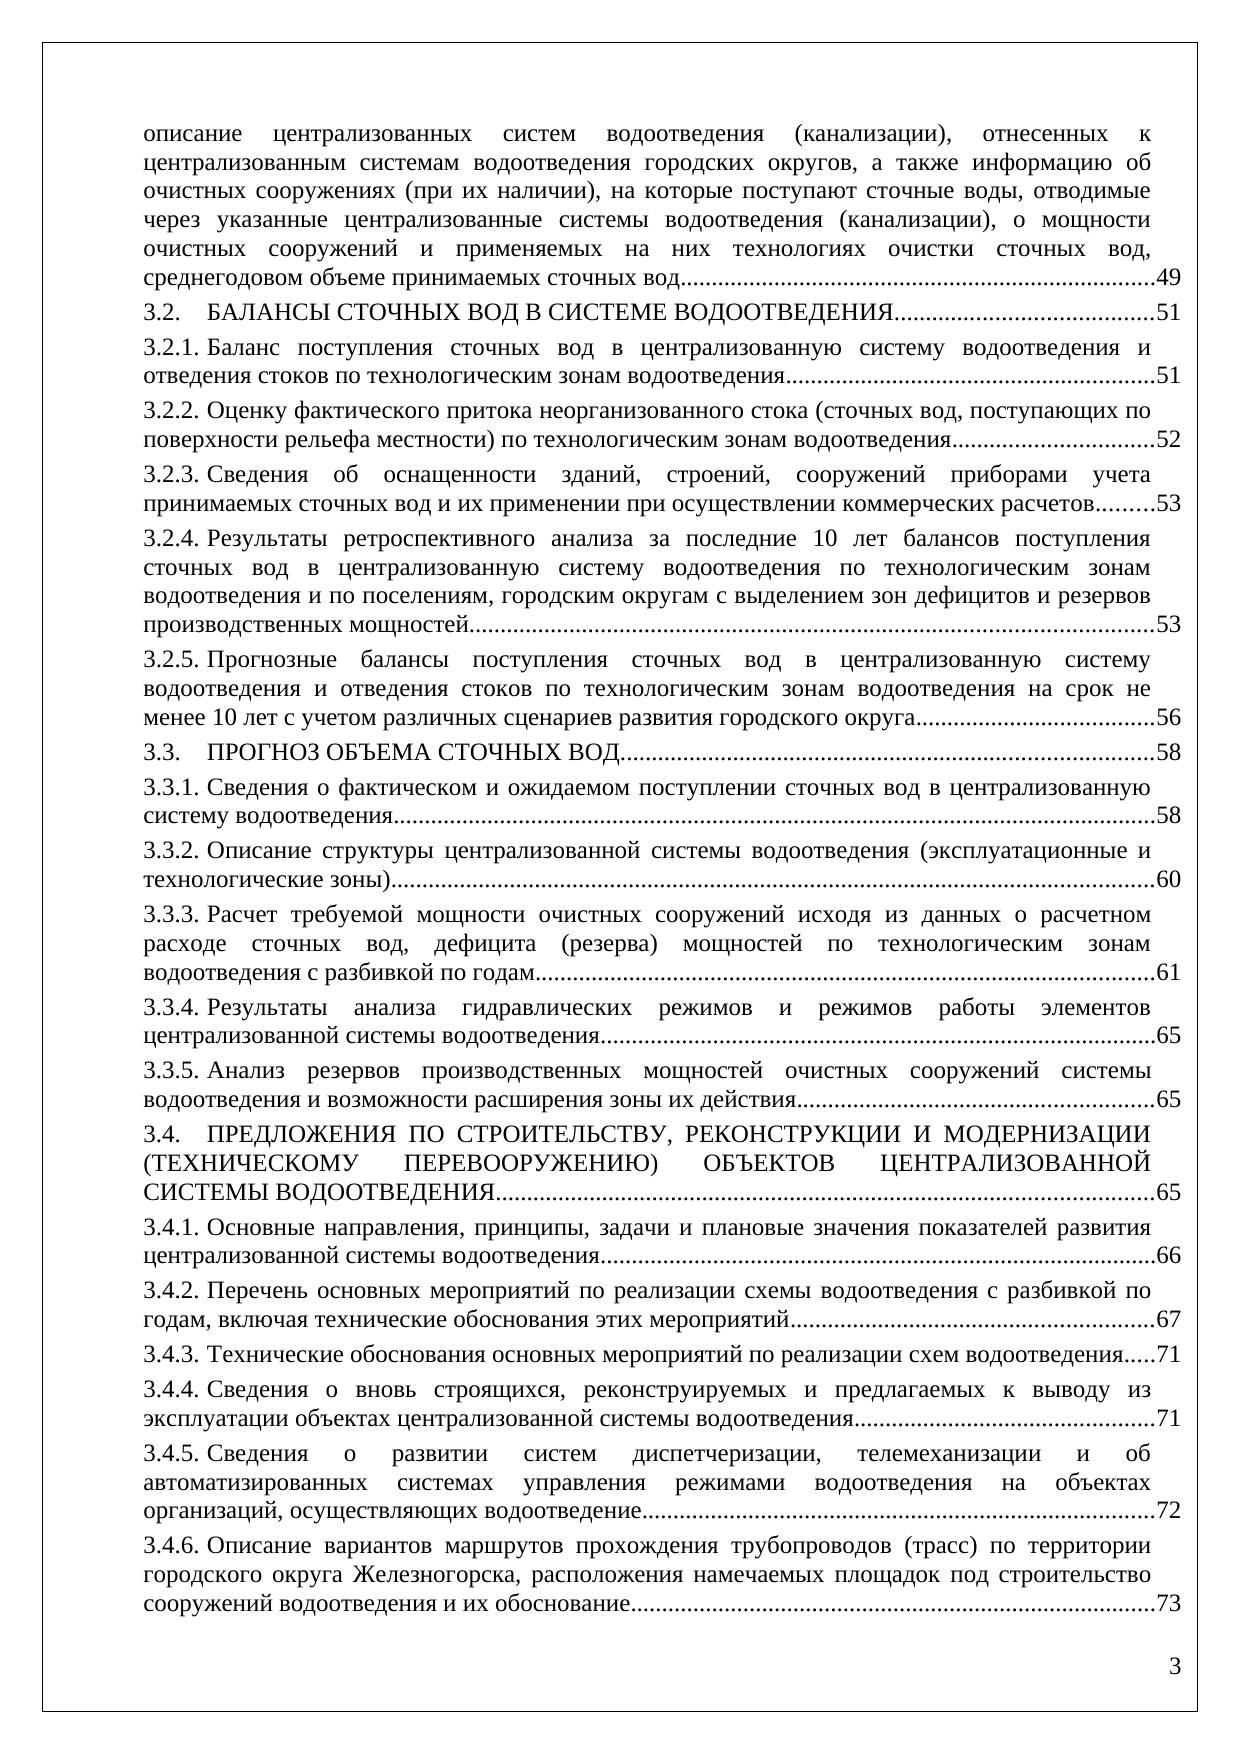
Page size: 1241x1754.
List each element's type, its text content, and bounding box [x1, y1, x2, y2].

text 3.3. ПРОГНОЗ ОБЪЕМА СТОЧНЫХ ВОД. 58 [143, 737, 1152, 766]
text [143, 118, 1152, 291]
text 3.4.1. Основные направления, принципы, задачи и плановые значения показателей развития централизованной системы водоотведения. 66 [143, 1212, 1152, 1269]
text 3.3.5. Анализ резервов производственных мощностей очистных сооружений системы водоотведения и возможности расширения зоны их действия. 65 [143, 1056, 1152, 1113]
text 3.4.4. Сведения о вновь строящихся, реконструируемых и предлагаемых к выводу из эксплуатации объектах централизованной системы водоотведения. 71 [143, 1374, 1152, 1432]
text 3.4.3. Технические обоснования основных мероприятий по реализации схем водоотведения. 71 [143, 1339, 1152, 1368]
text 3.2.4. Результаты ретроспективного анализа за последние 10 лет балансов поступления сточных вод в централизованную систему водоотведения по технологическим зонам водоотведения и по поселениям, городским округам с выделением зон дефицитов и резервов производственных мощностей. 53 [143, 523, 1152, 638]
text 3.2. БАЛАНСЫ СТОЧНЫХ ВОД В СИСТЕМЕ ВОДООТВЕДЕНИЯ. 51 [143, 297, 1152, 326]
text 3.4.2. Перечень основных мероприятий по реализации схемы водоотведения с разбивкой по годам, включая технические обоснования этих мероприятий. 67 [143, 1276, 1152, 1333]
text 3.2.5. Прогнозные балансы поступления сточных вод в централизованную систему водоотведения и отведения стоков по технологическим зонам водоотведения на срок не менее 10 лет с учетом различных сценариев развития городского округа. 56 [143, 644, 1152, 731]
text 3.3.2. Описание структуры централизованной системы водоотведения (эксплуатационные и технологические зоны). 60 [143, 836, 1152, 893]
text 3.3.3. Расчет требуемой мощности очистных сооружений исходя из данных о расчетном расходе сточных вод, дефицита (резерва) мощностей по технологическим зонам водоотведения с разбивкой по годам. 61 [143, 899, 1152, 986]
text 3.4.5. Сведения о развитии систем диспетчеризации, телемеханизации и об автоматизированных системах управления режимами водоотведения на объектах организаций, осуществляющих водоотведение. 72 [143, 1438, 1152, 1524]
text 3.2.2. Оценку фактического притока неорганизованного стока (сточных вод, поступающих по поверхности рельефа местности) по технологическим зонам водоотведения. 52 [143, 396, 1152, 453]
text 3.4.6. Описание вариантов маршрутов прохождения трубопроводов (трасс) по территории городского округа Железногорска, расположения намечаемых площадок под строительство сооружений водоотведения и их обоснование. 73 [143, 1531, 1152, 1617]
text 3.4. ПРЕДЛОЖЕНИЯ ПО СТРОИТЕЛЬСТВУ, РЕКОНСТРУКЦИИ И МОДЕРНИЗАЦИИ (ТЕХНИЧЕСКОМУ ПЕРЕВООРУЖЕНИЮ) ОБЪЕКТОВ ЦЕНТРАЛИЗОВАННОЙ СИСТЕМЫ ВОДООТВЕДЕНИЯ. 65 [143, 1119, 1152, 1206]
text 3.3.1. Сведения о фактическом и ожидаемом поступлении сточных вод в централизованную систему водоотведения. 58 [143, 772, 1152, 829]
text 3.2.1. Баланс поступления сточных вод в централизованную систему водоотведения и отведения стоков по технологическим зонам водоотведения. 51 [143, 332, 1152, 389]
text 3.3.4. Результаты анализа гидравлических режимов и режимов работы элементов централизованной системы водоотведения. 65 [143, 992, 1152, 1049]
text 3.2.3. Сведения об оснащенности зданий, строений, сооружений приборами учета принимаемых сточных вод и их применении при осуществлении коммерческих расчетов. 53 [143, 459, 1152, 517]
